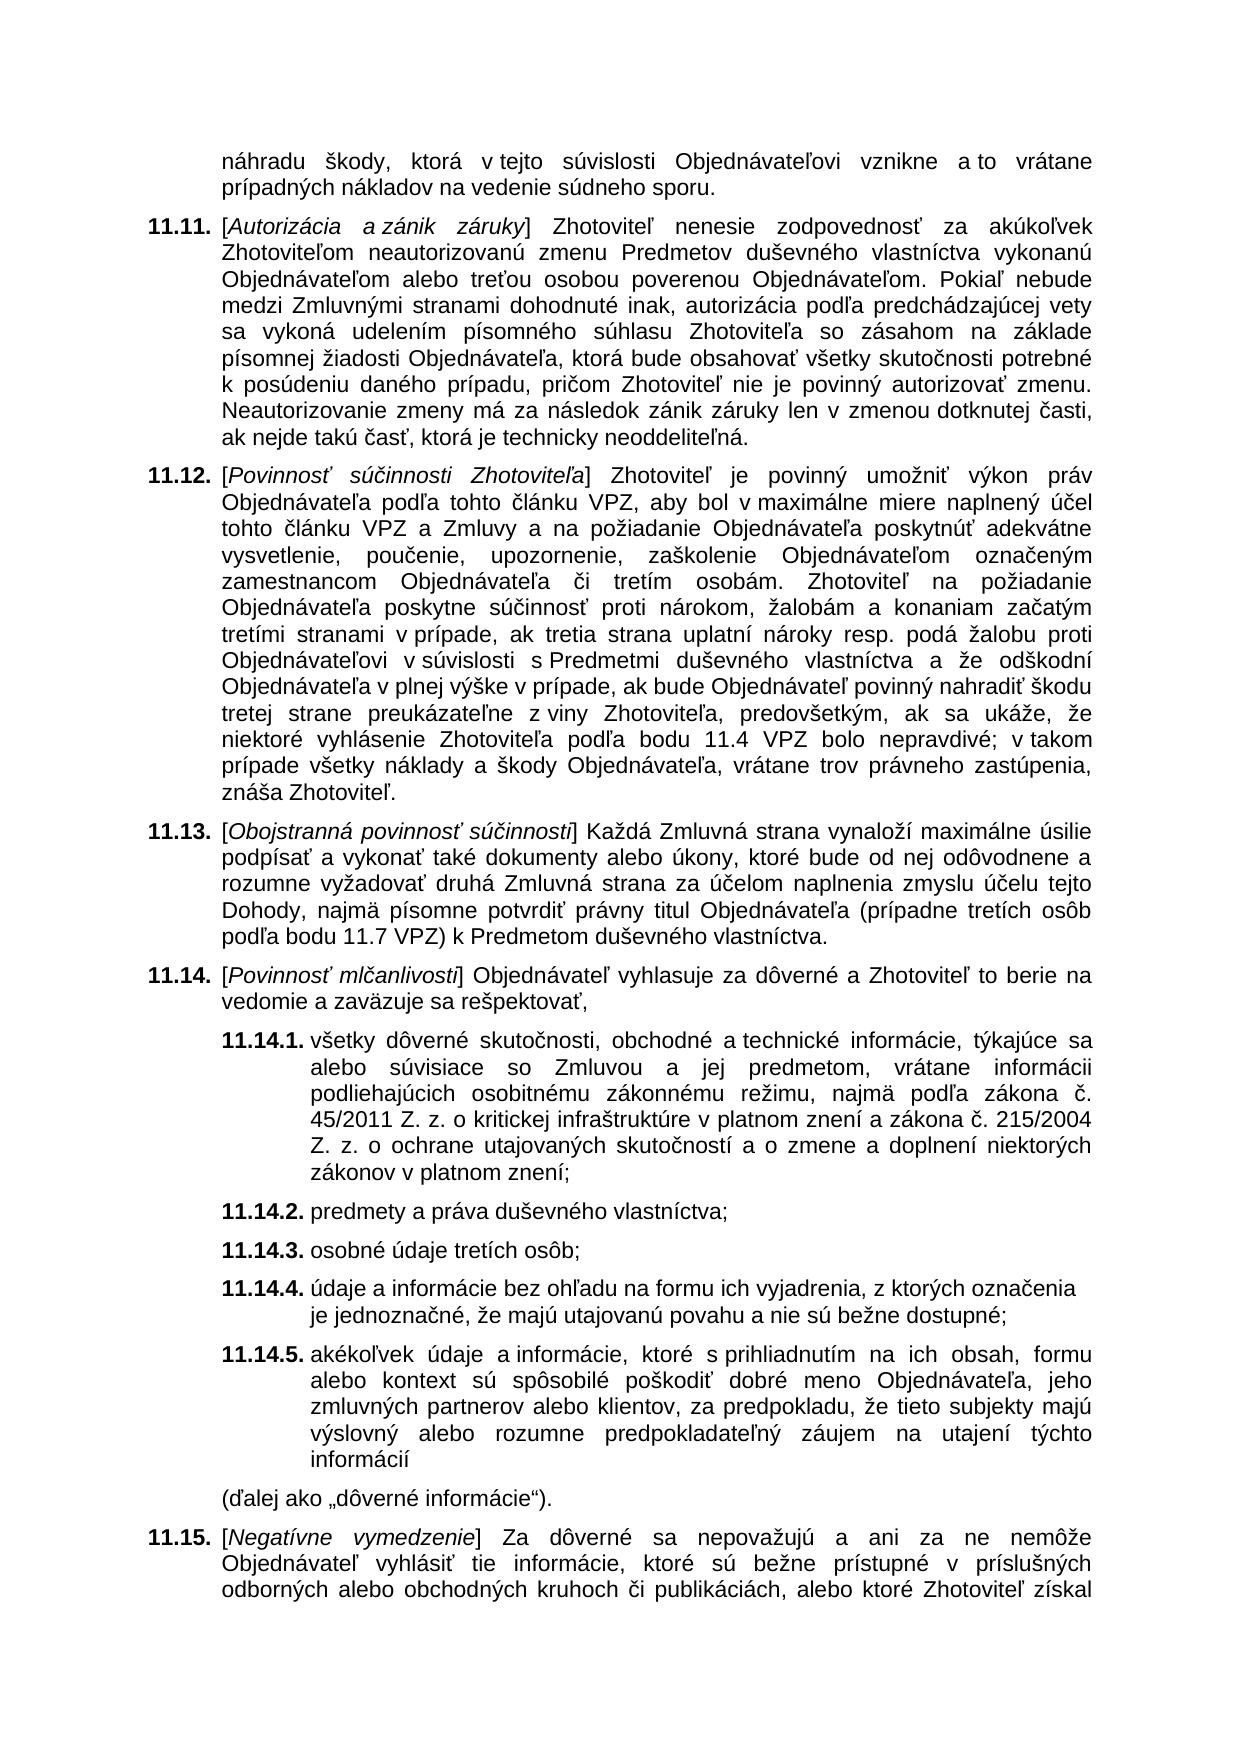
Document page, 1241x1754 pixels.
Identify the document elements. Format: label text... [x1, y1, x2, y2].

text (ďalej ako „dôverné informácie“). [148, 1485, 1093, 1511]
list [Obojstranná povinnosť súčinnosti] Každá Zmluvná strana vynaloží maximálne úsilie podpísať a vykonať také dokumenty alebo úkony, ktoré bude od nej odôvodnene a rozumne vyžadovať druhá Zmluvná strana za účelom naplnenia zmyslu účelu tejto Dohody, najmä písomne potvrdiť právny titul Objednávateľa (prípadne tretích osôb podľa bodu 11.7 VPZ) k Predmetom duševného vlastníctva. [148, 818, 1093, 949]
list [Autorizácia a zánik záruky] Zhotoviteľ nenesie zodpovednosť za akúkoľvek Zhotoviteľom neautorizovanú zmenu Predmetov duševného vlastníctva vykonanú Objednávateľom alebo treťou osobou poverenou Objednávateľom. Pokiaľ nebude medzi Zmluvnými stranami dohodnuté inak, autorizácia podľa predchádzajúcej vety sa vykoná udelením písomného súhlasu Zhotoviteľa so zásahom na základe písomnej žiadosti Objednávateľa, ktorá bude obsahovať všetky skutočnosti potrebné k posúdeniu daného prípadu, pričom Zhotoviteľ nie je povinný autorizovať zmenu. Neautorizovanie zmeny má za následok zánik záruky len v zmenou dotknutej časti, ak nejde takú časť, ktorá je technicky neoddeliteľná. [148, 213, 1093, 450]
list predmety a práva duševného vlastníctva; [221, 1198, 1093, 1224]
list [Povinnosť súčinnosti Zhotoviteľa] Zhotoviteľ je povinný umožniť výkon práv Objednávateľa podľa tohto článku VPZ, aby bol v maximálne miere naplnený účel tohto článku VPZ a Zmluvy a na požiadanie Objednávateľa poskytnúť adekvátne vysvetlenie, poučenie, upozornenie, zaškolenie Objednávateľom označeným zamestnancom Objednávateľa či tretím osobám. Zhotoviteľ na požiadanie Objednávateľa poskytne súčinnosť proti nárokom, žalobám a konaniam začatým tretími stranami v prípade, ak tretia strana uplatní nároky resp. podá žalobu proti Objednávateľovi v súvislosti s Predmetmi duševného vlastníctva a že odškodní Objednávateľa v plnej výške v prípade, ak bude Objednávateľ povinný nahradiť škodu tretej strane preukázateľne z viny Zhotoviteľa, predovšetkým, ak sa ukáže, že niektoré vyhlásenie Zhotoviteľa podľa bodu 11.4 VPZ bolo nepravdivé; v takom prípade všetky náklady a škody Objednávateľa, vrátane trov právneho zastúpenia, znáša Zhotoviteľ. [148, 462, 1093, 805]
list [Povinnosť mlčanlivosti] Objednávateľ vyhlasuje za dôverné a Zhotoviteľ to berie na vedomie a zaväzuje sa rešpektovať, [148, 962, 1093, 1014]
list osobné údaje tretích osôb; [221, 1237, 1093, 1263]
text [221, 148, 1093, 200]
list údaje a informácie bez ohľadu na formu ich vyjadrenia, z ktorých označenia je jednoznačné, že majú utajovanú povahu a nie sú bežne dostupné; [221, 1275, 1093, 1328]
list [148, 1524, 1093, 1603]
list všetky dôverné skutočnosti, obchodné a technické informácie, týkajúce sa alebo súvisiace so Zmluvou a jej predmetom, vrátane informácii podliehajúcich osobitnému zákonnému režimu, najmä podľa zákona č. 45/2011 Z. z. o kritickej infraštruktúre v platnom znení a zákona č. 215/2004 Z. z. o ochrane utajovaných skutočností a o zmene a doplnení niektorých zákonov v platnom znení; [221, 1027, 1093, 1185]
list akékoľvek údaje a informácie, ktoré s prihliadnutím na ich obsah, formu alebo kontext sú spôsobilé poškodiť dobré meno Objednávateľa, jeho zmluvných partnerov alebo klientov, za predpokladu, že tieto subjekty majú výslovný alebo rozumne predpokladateľný záujem na utajení týchto informácií [221, 1341, 1093, 1472]
